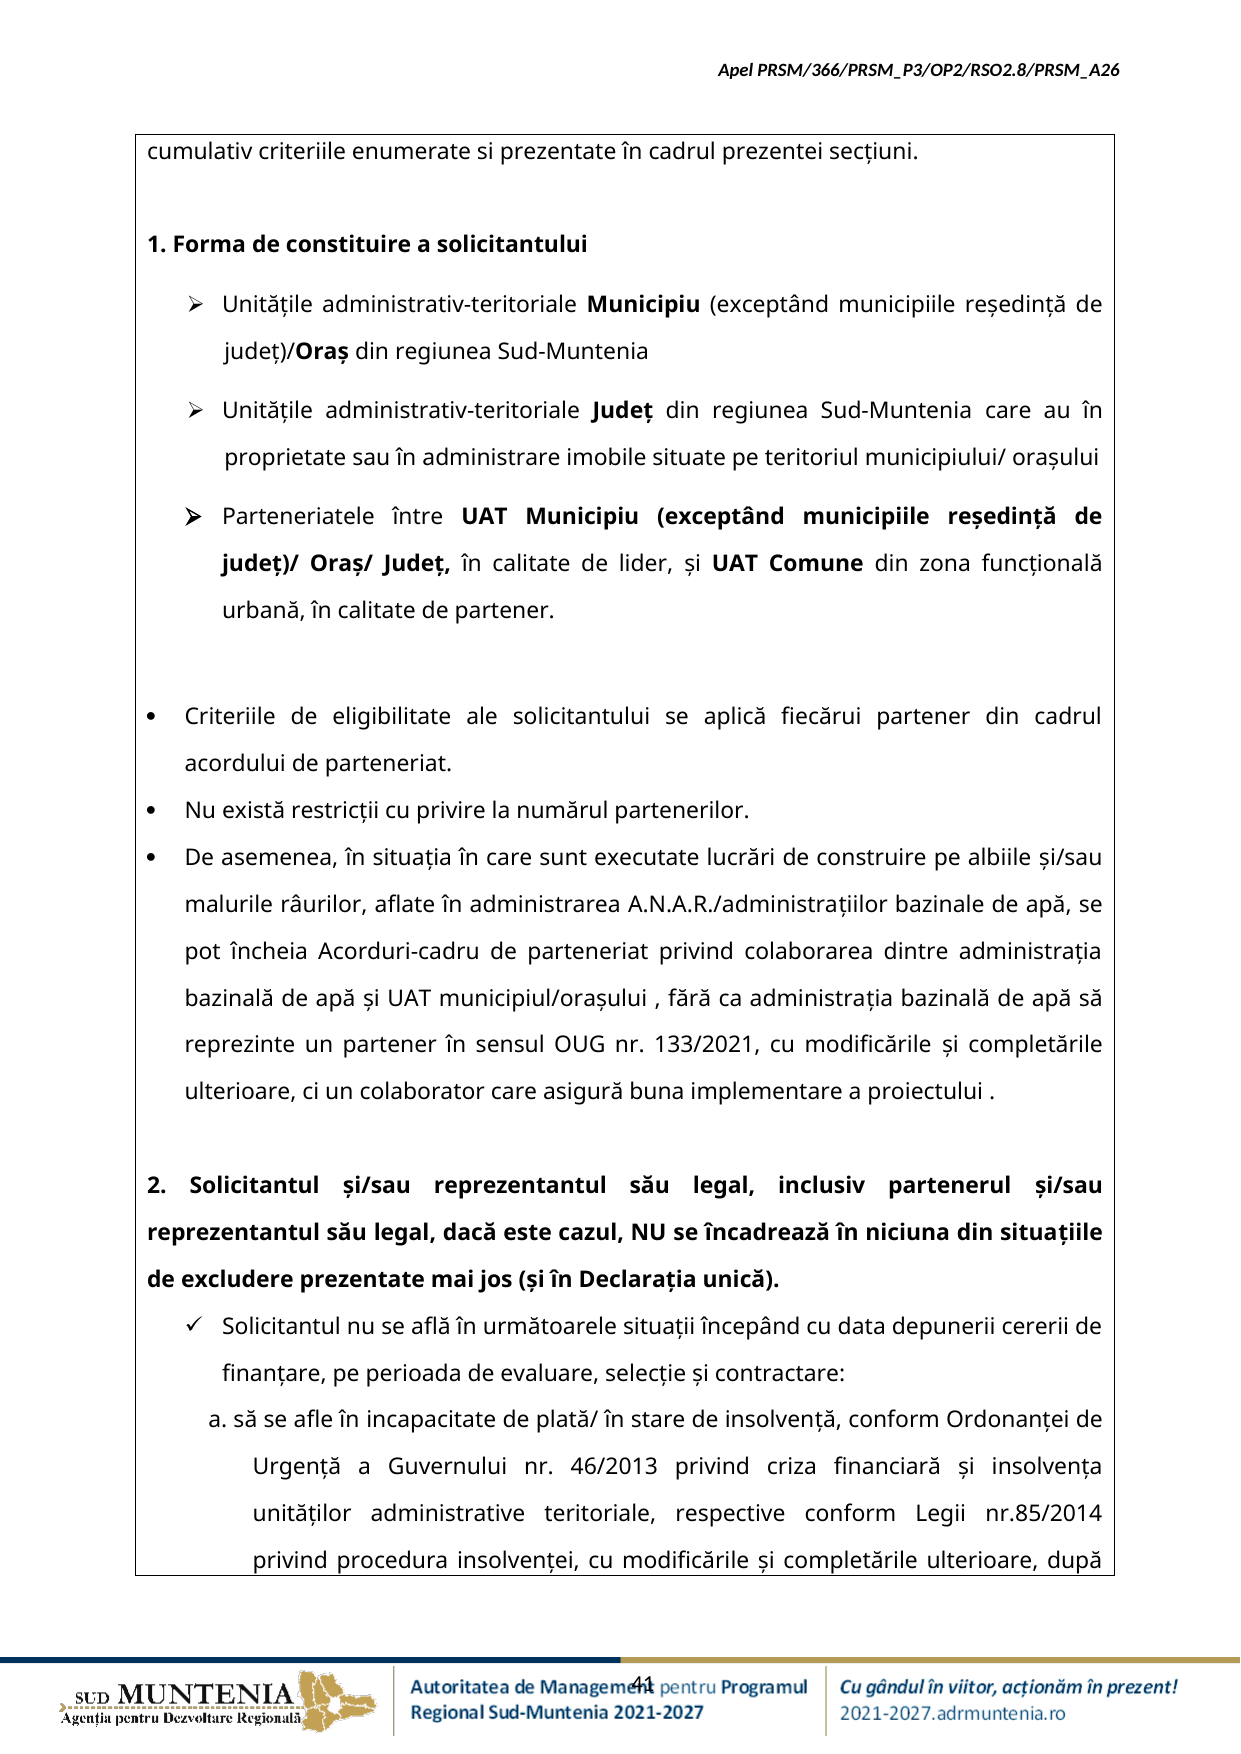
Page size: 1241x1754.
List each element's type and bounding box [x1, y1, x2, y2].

table_header [136, 135, 1114, 1575]
picture [0, 1657, 1241, 1737]
